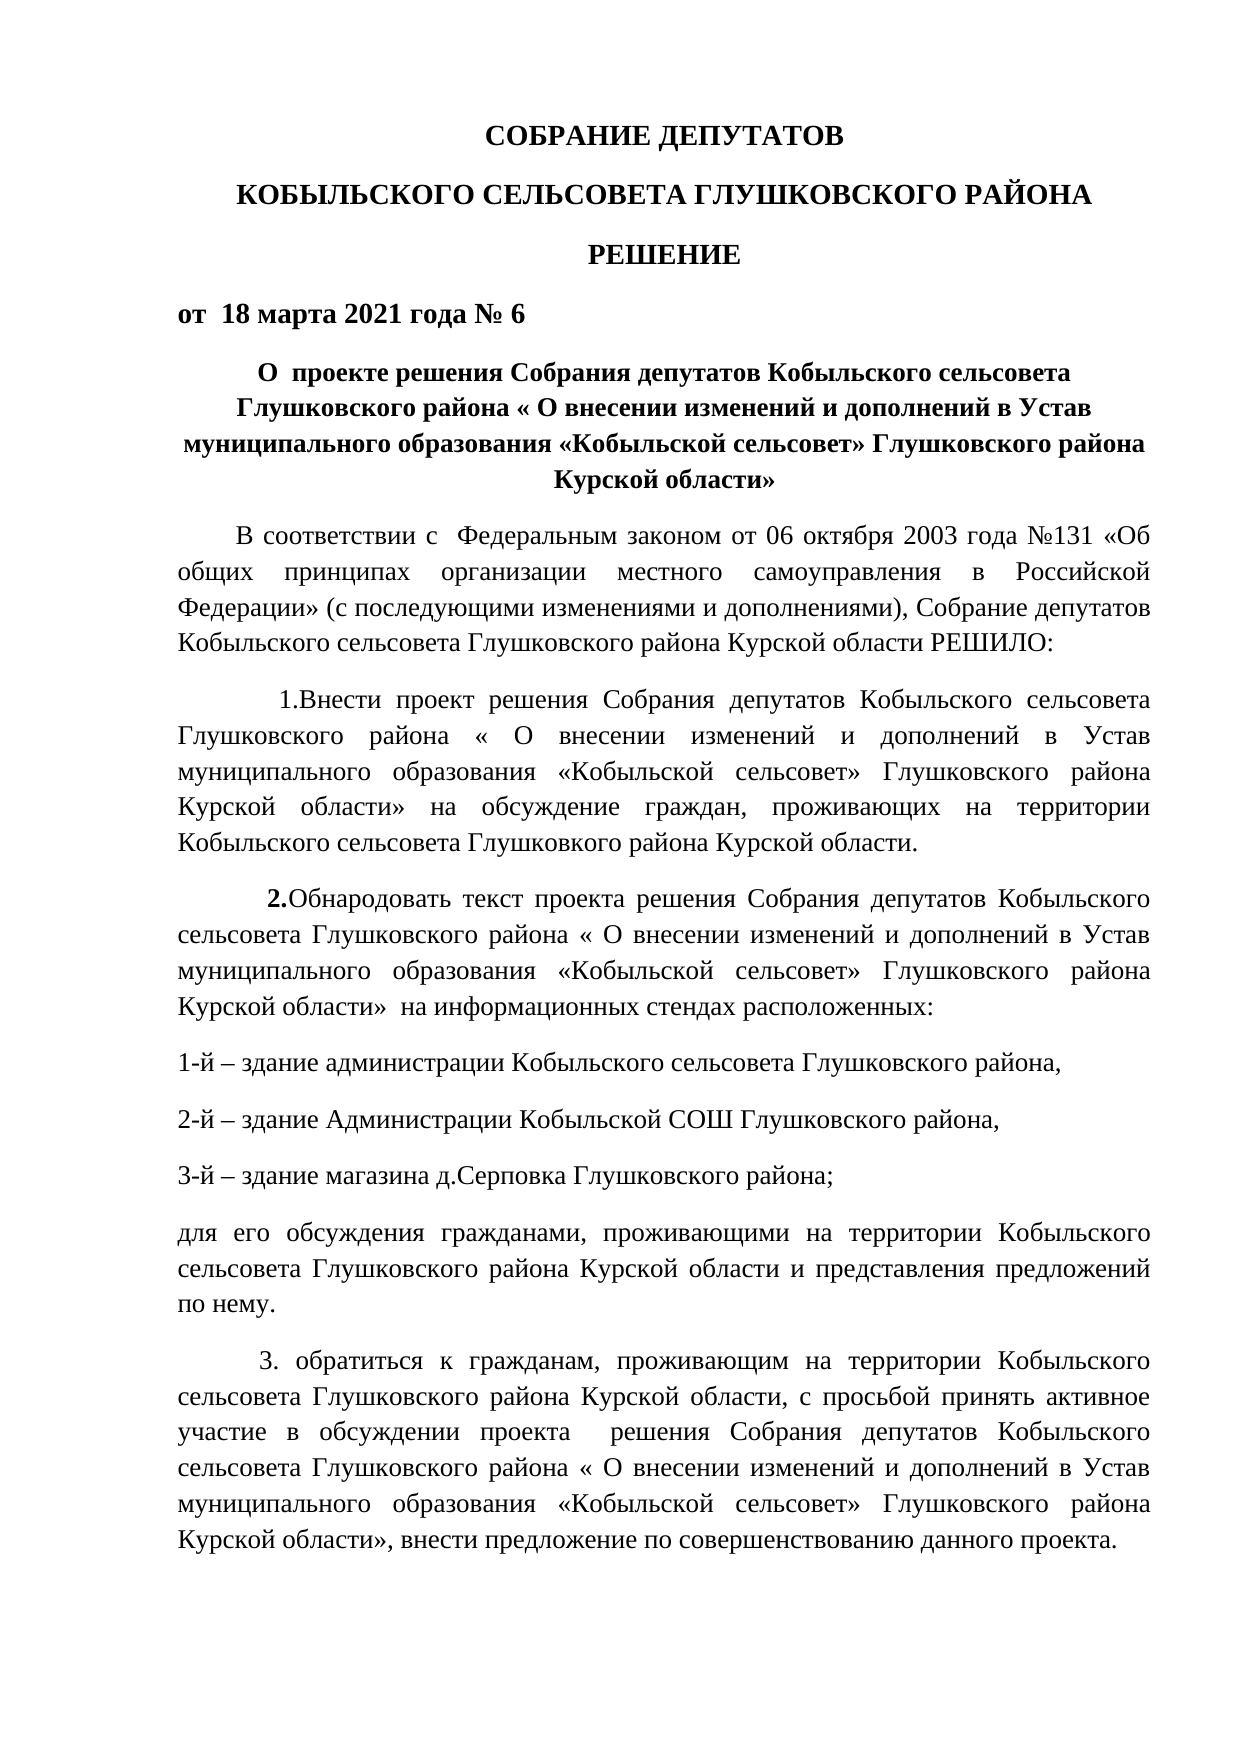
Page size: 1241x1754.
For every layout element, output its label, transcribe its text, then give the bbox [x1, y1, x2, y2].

text 3. обратиться к гражданам, проживающим на территории Кобыльского сельсовета Глушковского района Курской области, с просьбой принять активное участие в обсуждении проекта решения Собрания депутатов Кобыльского сельсовета Глушковского района « О внесении изменений и дополнений в Устав муниципального образования «Кобыльской сельсовет» Глушковского района Курской области», внести предложение по совершенствованию данного проекта. [177, 1344, 1152, 1554]
text 2-й – здание Администрации Кобыльской СОШ Глушковского района, [177, 1103, 1152, 1134]
text для его обсуждения гражданами, проживающими на территории Кобыльского сельсовета Глушковского района Курской области и представления предложений по нему. [177, 1216, 1152, 1319]
text РЕШЕНИЕ [177, 237, 1152, 270]
text 3-й – здание магазина д.Серповка Глушковского района; [177, 1159, 1152, 1191]
text 2.Обнародовать текст проекта решения Собрания депутатов Кобыльского сельсовета Глушковского района « О внесении изменений и дополнений в Устав муниципального образования «Кобыльской сельсовет» Глушковского района Курской области» на информационных стендах расположенных: [177, 883, 1152, 1021]
text О проекте решения Собрания депутатов Кобыльского сельсовета Глушковского района « О внесении изменений и дополнений в Устав муниципального образования «Кобыльской сельсовет» Глушковского района Курской области» [177, 356, 1152, 494]
text 1-й – здание администрации Кобыльского сельсовета Глушковского района, [177, 1046, 1152, 1077]
text КОБЫЛЬСКОГО СЕЛЬСОВЕТА ГЛУШКОВСКОГО РАЙОНА [177, 177, 1152, 211]
text от 18 марта 2021 года № 6 [177, 296, 1152, 330]
text В соответствии с Федеральным законом от 06 октября 2003 года №131 «Об общих принципах организации местного самоуправления в Российской Федерации» (с последующими изменениями и дополнениями), Собрание депутатов Кобыльского сельсовета Глушковского района Курской области РЕШИЛО: [177, 519, 1152, 658]
text СОБРАНИЕ ДЕПУТАТОВ [177, 118, 1152, 152]
text 1.Внести проект решения Собрания депутатов Кобыльского сельсовета Глушковского района « О внесении изменений и дополнений в Устав муниципального образования «Кобыльской сельсовет» Глушковского района Курской области» на обсуждение граждан, проживающих на территории Кобыльского сельсовета Глушковкого района Курской области. [177, 683, 1152, 857]
